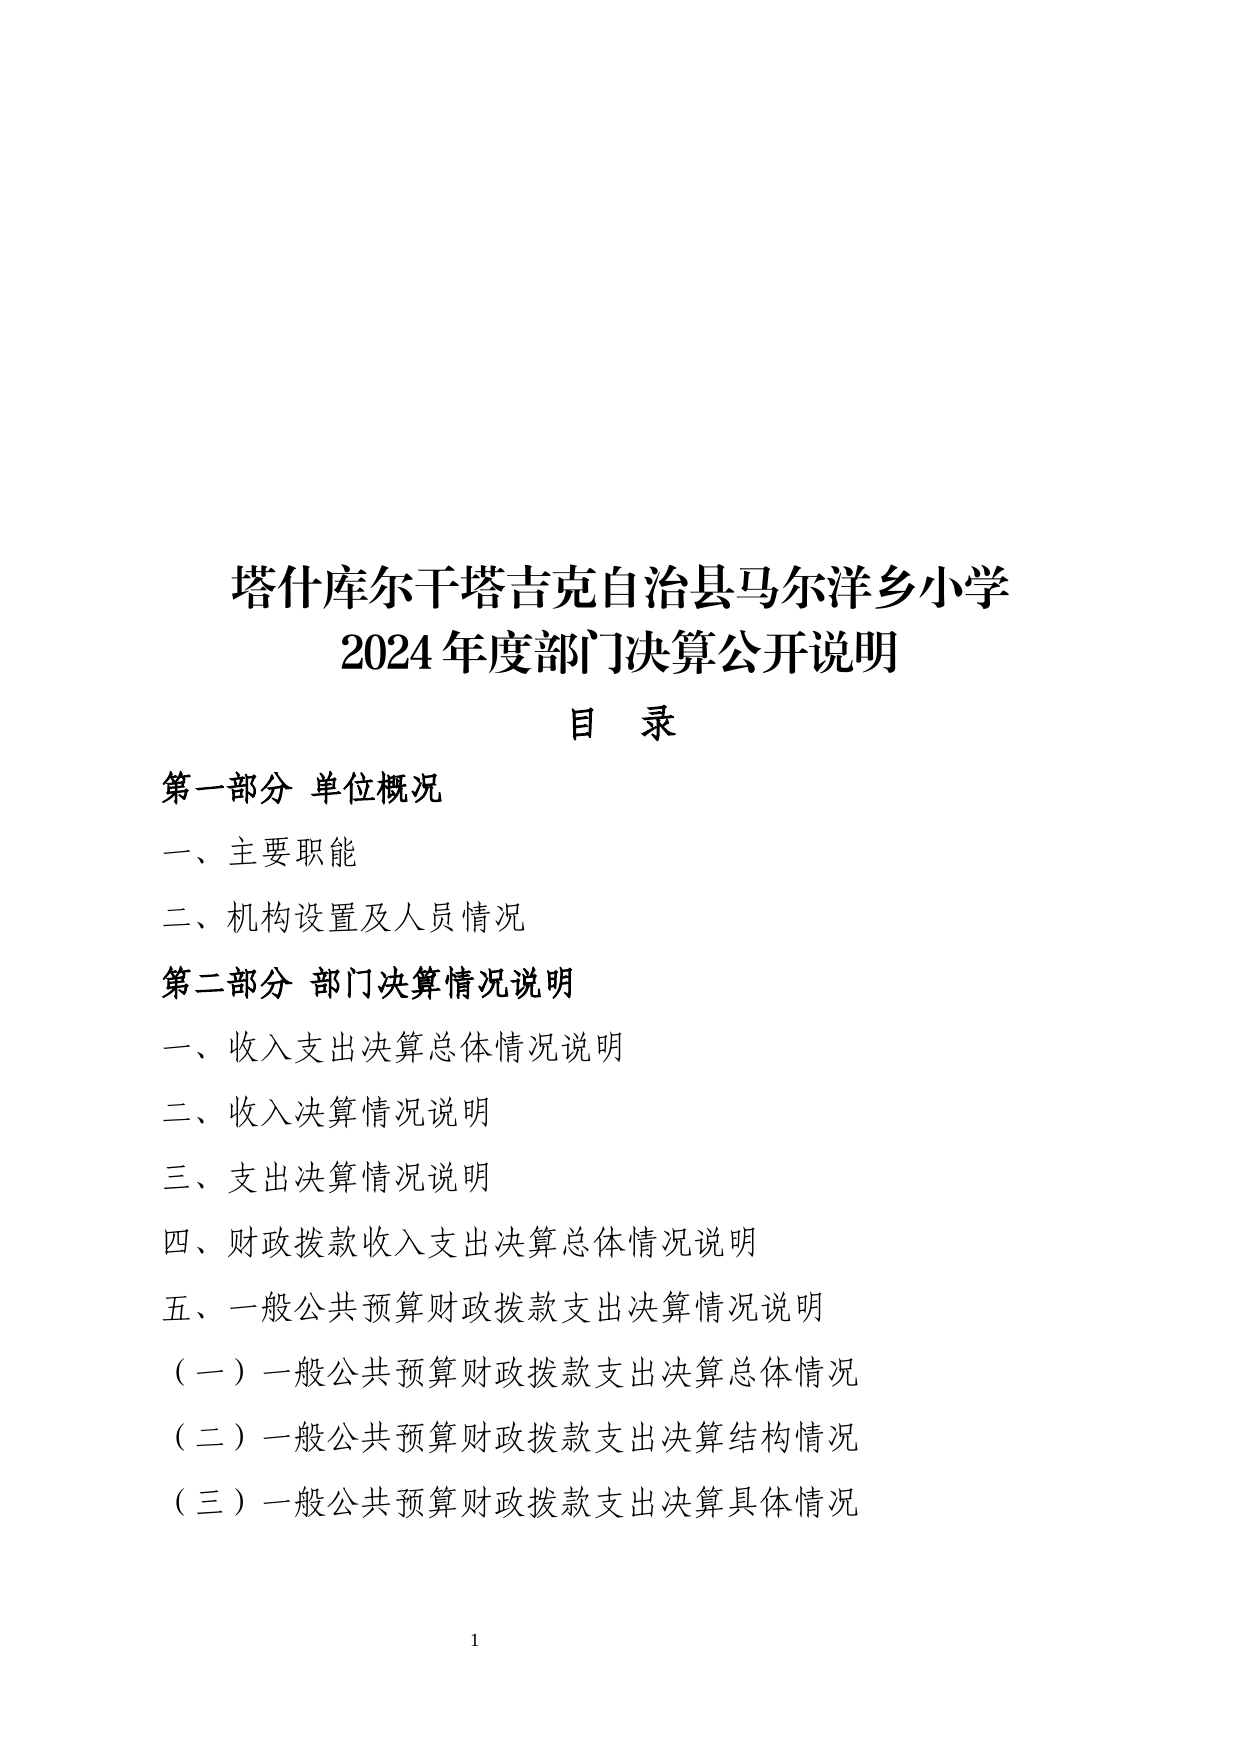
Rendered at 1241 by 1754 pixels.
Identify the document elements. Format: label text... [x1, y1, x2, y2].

text 一、主要职能 [159, 818, 1081, 883]
text 一、收入支出决算总体情况说明 [159, 1013, 1081, 1078]
text 二、收入决算情况说明 [159, 1078, 1081, 1143]
text 三、支出决算情况说明 [159, 1143, 1081, 1208]
text 四、财政拨款收入支出决算总体情况说明 [159, 1208, 1081, 1273]
text 塔什库尔干塔吉克自治县马尔洋乡小学 [159, 558, 1081, 623]
text （二）一般公共预算财政拨款支出决算结构情况 [159, 1403, 1081, 1468]
text 目 录 [159, 688, 1081, 753]
text 二、机构设置及人员情况 [159, 883, 1081, 948]
text 第二部分 部门决算情况说明 [159, 948, 1081, 1013]
text （三）一般公共预算财政拨款支出决算具体情况 [159, 1468, 1081, 1533]
text 第一部分 单位概况 [159, 753, 1081, 818]
text 五、一般公共预算财政拨款支出决算情况说明 [159, 1273, 1081, 1338]
text （一）一般公共预算财政拨款支出决算总体情况 [159, 1338, 1081, 1403]
text 2024年度部门决算公开说明 [159, 623, 1081, 688]
